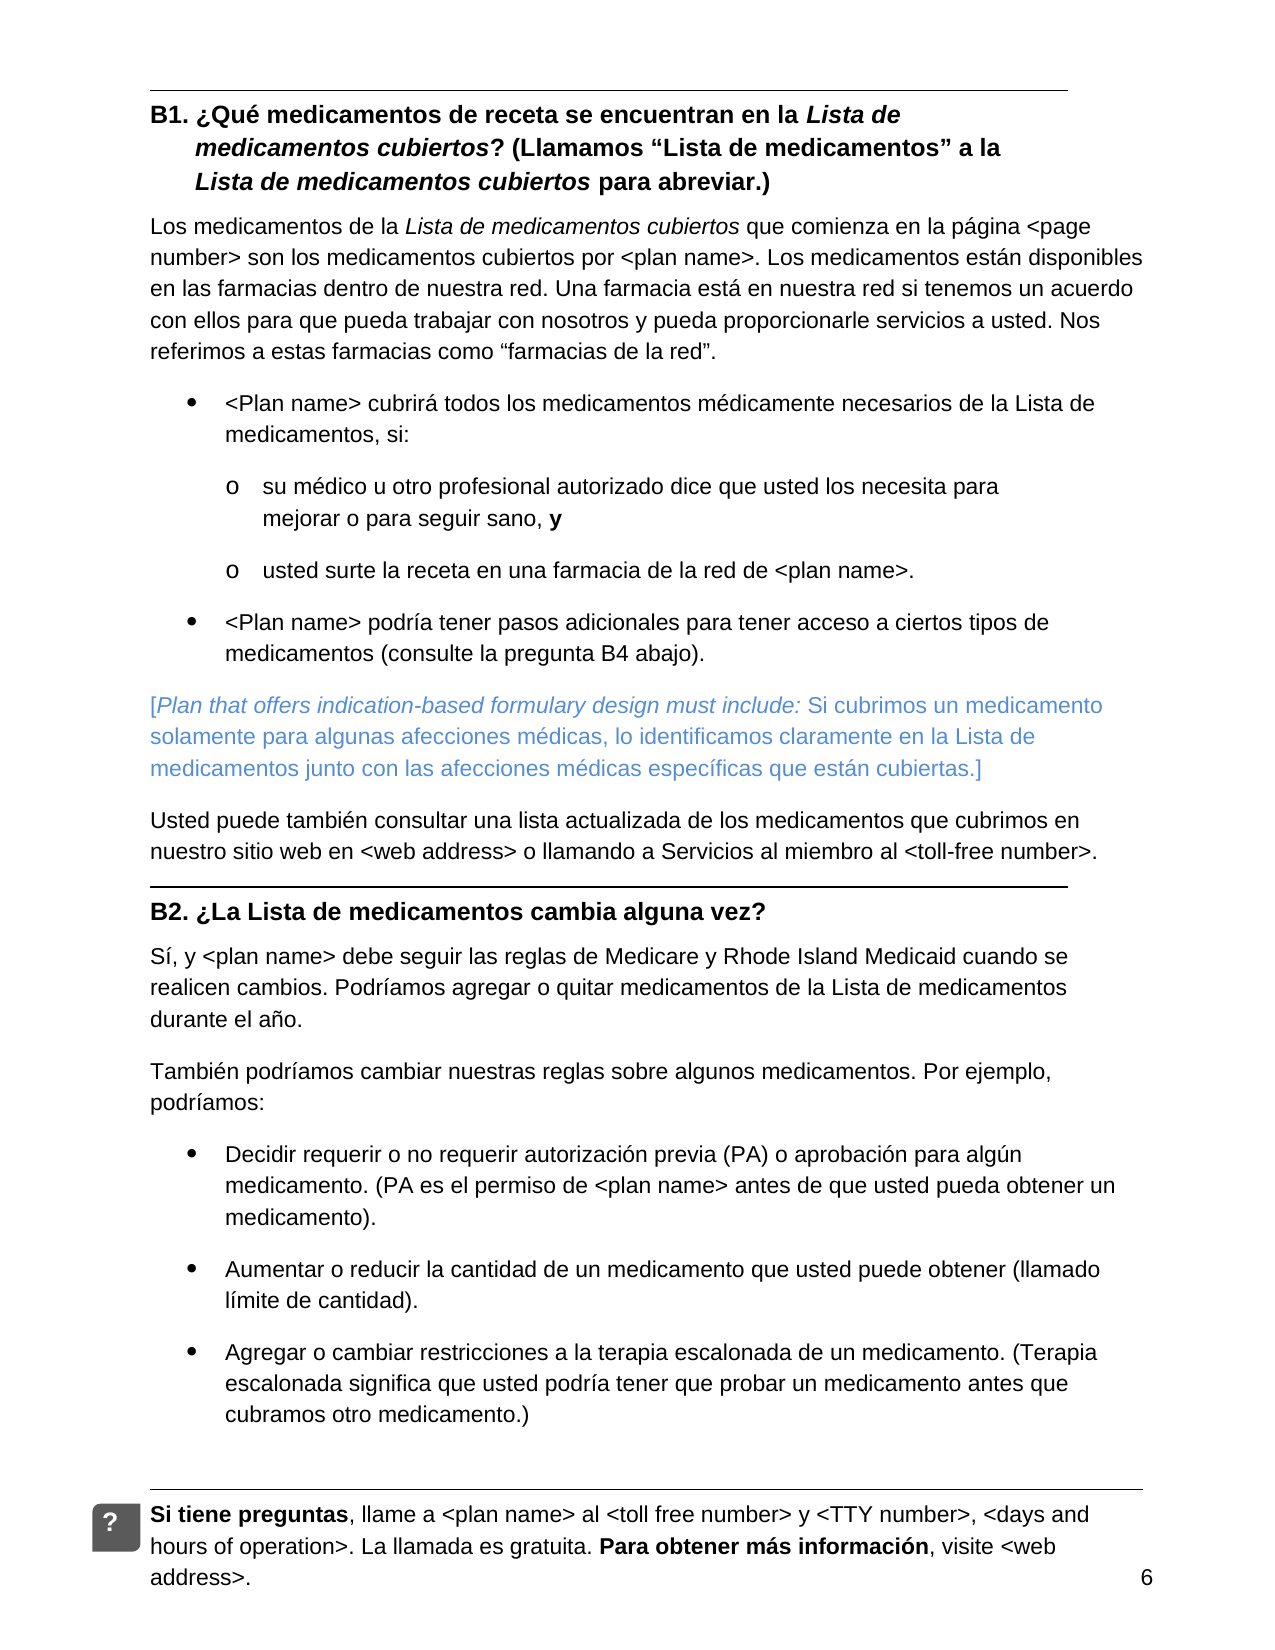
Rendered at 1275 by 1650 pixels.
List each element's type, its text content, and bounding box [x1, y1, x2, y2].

text También podríamos cambiar nuestras reglas sobre algunos medicamentos. Por ejemplo, podríamos: [150, 1054, 1143, 1117]
text <Plan name> cubrirá todos los medicamentos médicamente necesarios de la Lista de medicamentos, si: [187, 386, 1143, 449]
list [Plan that offers indication-based formulary design must include: Si cubrimos un medicamento solamente para algunas afecciones médicas, lo identificamos claramente en la Lista de medicamentos junto con las afecciones médicas específicas que están cubiertas.] [150, 688, 1143, 782]
text Usted puede también consultar una lista actualizada de los medicamentos que cubrimos en nuestro sitio web en <web address> o llamando a Servicios al miembro al <toll-free number>. [150, 803, 1143, 866]
text usted surte la receta en una farmacia de la red de <plan name>. [225, 553, 1068, 584]
text Aumentar o reducir la cantidad de un medicamento que usted puede obtener (llamado límite de cantidad). [187, 1252, 1143, 1314]
text Sí, y <plan name> debe seguir las reglas de Medicare y Rhode Island Medicaid cuando se realicen cambios. Podríamos agregar o quitar medicamentos de la Lista de medicamentos durante el año. [150, 939, 1143, 1033]
subtitle B2. ¿La Lista de medicamentos cambia alguna vez? [150, 888, 1068, 927]
text Agregar o cambiar restricciones a la terapia escalonada de un medicamento. (Terapia escalonada significa que usted podría tener que probar un medicamento antes que cubramos otro medicamento.) [187, 1335, 1143, 1429]
list <Plan name> podría tener pasos adicionales para tener acceso a ciertos tipos de medicamentos (consulte la pregunta B4 abajo). [187, 605, 1068, 668]
text su médico u otro profesional autorizado dice que usted los necesita para mejorar o para seguir sano, y [225, 470, 1068, 532]
text Decidir requerir o no requerir autorización previa (PA) o aprobación para algún medicamento. (PA es el permiso de <plan name> antes de que usted pueda obtener un medicamento). [187, 1137, 1143, 1231]
text Los medicamentos de la Lista de medicamentos cubiertos que comienza en la página <page number> son los medicamentos cubiertos por <plan name>. Los medicamentos están disponibles en las farmacias dentro de nuestra red. Una farmacia está en nuestra red si tenemos un acuerdo con ellos para que pueda trabajar con nosotros y pueda proporcionarle servicios a usted. Nos referimos a estas farmacias como “farmacias de la red”. [150, 209, 1143, 366]
subtitle B1. ¿Qué medicamentos de receta se encuentran en la Lista de medicamentos cubiertos? (Llamamos “Lista de medicamentos” a la Lista de medicamentos cubiertos para abreviar.) [150, 91, 1068, 197]
